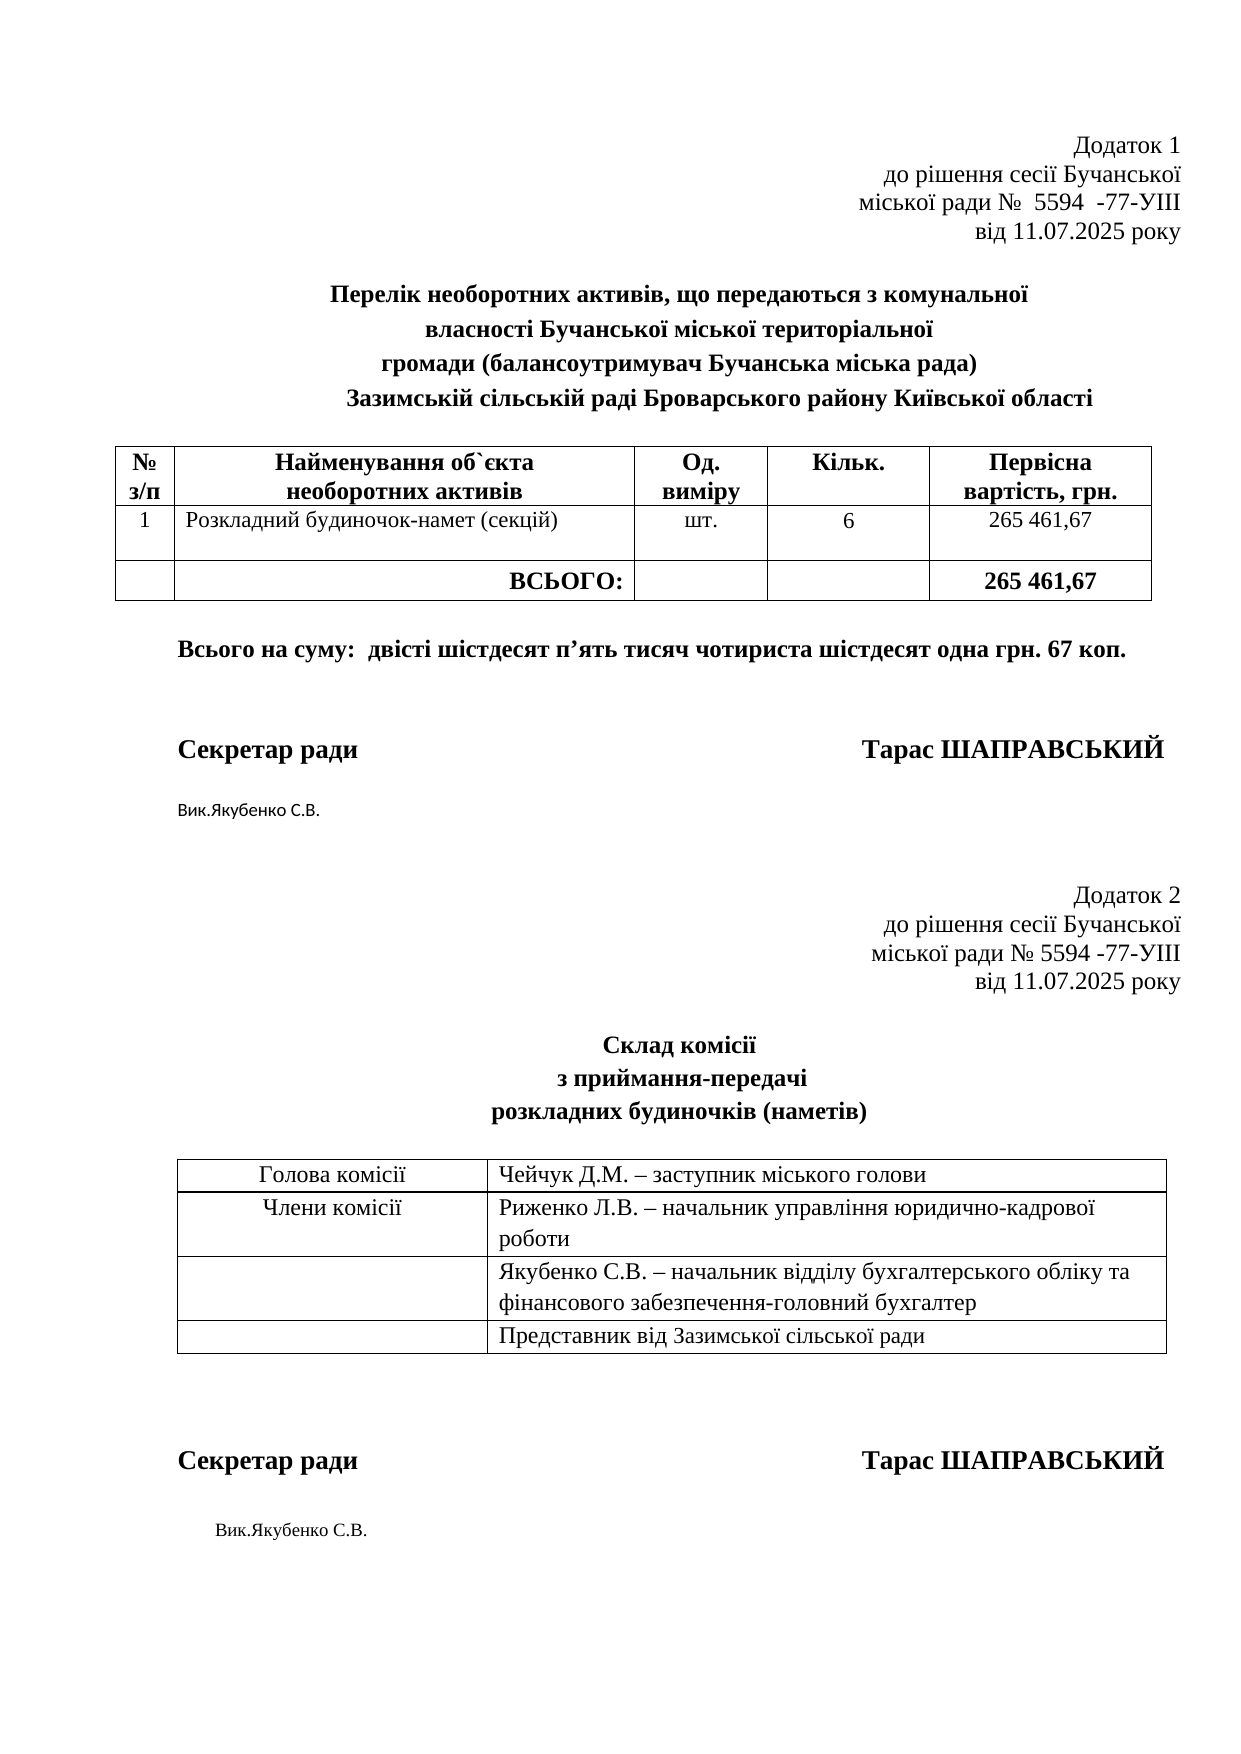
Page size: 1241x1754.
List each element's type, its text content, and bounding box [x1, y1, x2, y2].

table_header Кільк. [768, 447, 929, 504]
table_cell Члени комісії [178, 1193, 487, 1256]
text міської ради № 5594 -77-УІІІ [177, 938, 1181, 966]
table_header Найменування об`єкта необоротних активів [175, 447, 634, 504]
table_cell 1 [116, 506, 174, 560]
text Секретар ради Тарас ШАПРАВСЬКИЙ [177, 1444, 1181, 1475]
text до рішення сесії Бучанської [177, 159, 1181, 187]
table_cell [116, 561, 174, 600]
table_header Голова комісії [178, 1160, 487, 1191]
table_cell [178, 1321, 487, 1352]
table_cell 265 461,67 [930, 561, 1151, 600]
text від 11.07.2025 року [177, 216, 1181, 245]
text Перелік необоротних активів, що передаються з комунальної [177, 279, 1181, 308]
table_cell Розкладний будиночок-намет (секцій) [175, 506, 634, 560]
text Зазимській сільській раді Броварського району Київської області [177, 383, 1181, 412]
text Додаток 1 [177, 130, 1181, 159]
text з приймання-передачі [177, 1063, 1181, 1091]
table_cell Якубенко С.В. – начальник відділу бухгалтерського обліку та фінансового забезпечення-головний бухгалтер [488, 1257, 1166, 1320]
table_cell Риженко Л.В. – начальник управління юридично-кадрової роботи [488, 1193, 1166, 1256]
text від 11.07.2025 року [177, 966, 1181, 995]
table_cell [768, 561, 929, 600]
table_cell [178, 1257, 487, 1320]
text Всього на суму: двісті шістдесят п’ять тисяч чотириста шістдесят одна грн. 67 коп. [177, 634, 1181, 663]
text розкладних будиночків (наметів) [177, 1096, 1181, 1124]
text Склад комісії [177, 1030, 1181, 1058]
table_cell ВСЬОГО: [175, 561, 634, 600]
text Секретар ради Тарас ШАПРАВСЬКИЙ [177, 733, 1181, 764]
table_cell Представник від Зазимської сільської ради [488, 1321, 1166, 1352]
text громади (балансоутримувач Бучанська міська рада) [177, 348, 1181, 377]
table_header Чейчук Д.М. – заступник міського голови [488, 1160, 1166, 1191]
text до рішення сесії Бучанської [177, 909, 1181, 938]
text власності Бучанської міської територіальної [177, 314, 1181, 343]
text Вик.Якубенко С.В. [215, 1519, 1181, 1540]
table_header Первісна вартість, грн. [930, 447, 1151, 504]
table_cell 265 461,67 [930, 506, 1151, 560]
table_cell шт. [635, 506, 767, 560]
text Вик.Якубенко С.В. [177, 798, 1181, 821]
text міської ради № 5594 -77-УІІІ [177, 187, 1181, 216]
table_header Од. виміру [635, 447, 767, 504]
table_cell 6 [768, 506, 929, 560]
table_cell [635, 561, 767, 600]
table_header № з/п [116, 447, 174, 504]
text Додаток 2 [177, 880, 1181, 909]
